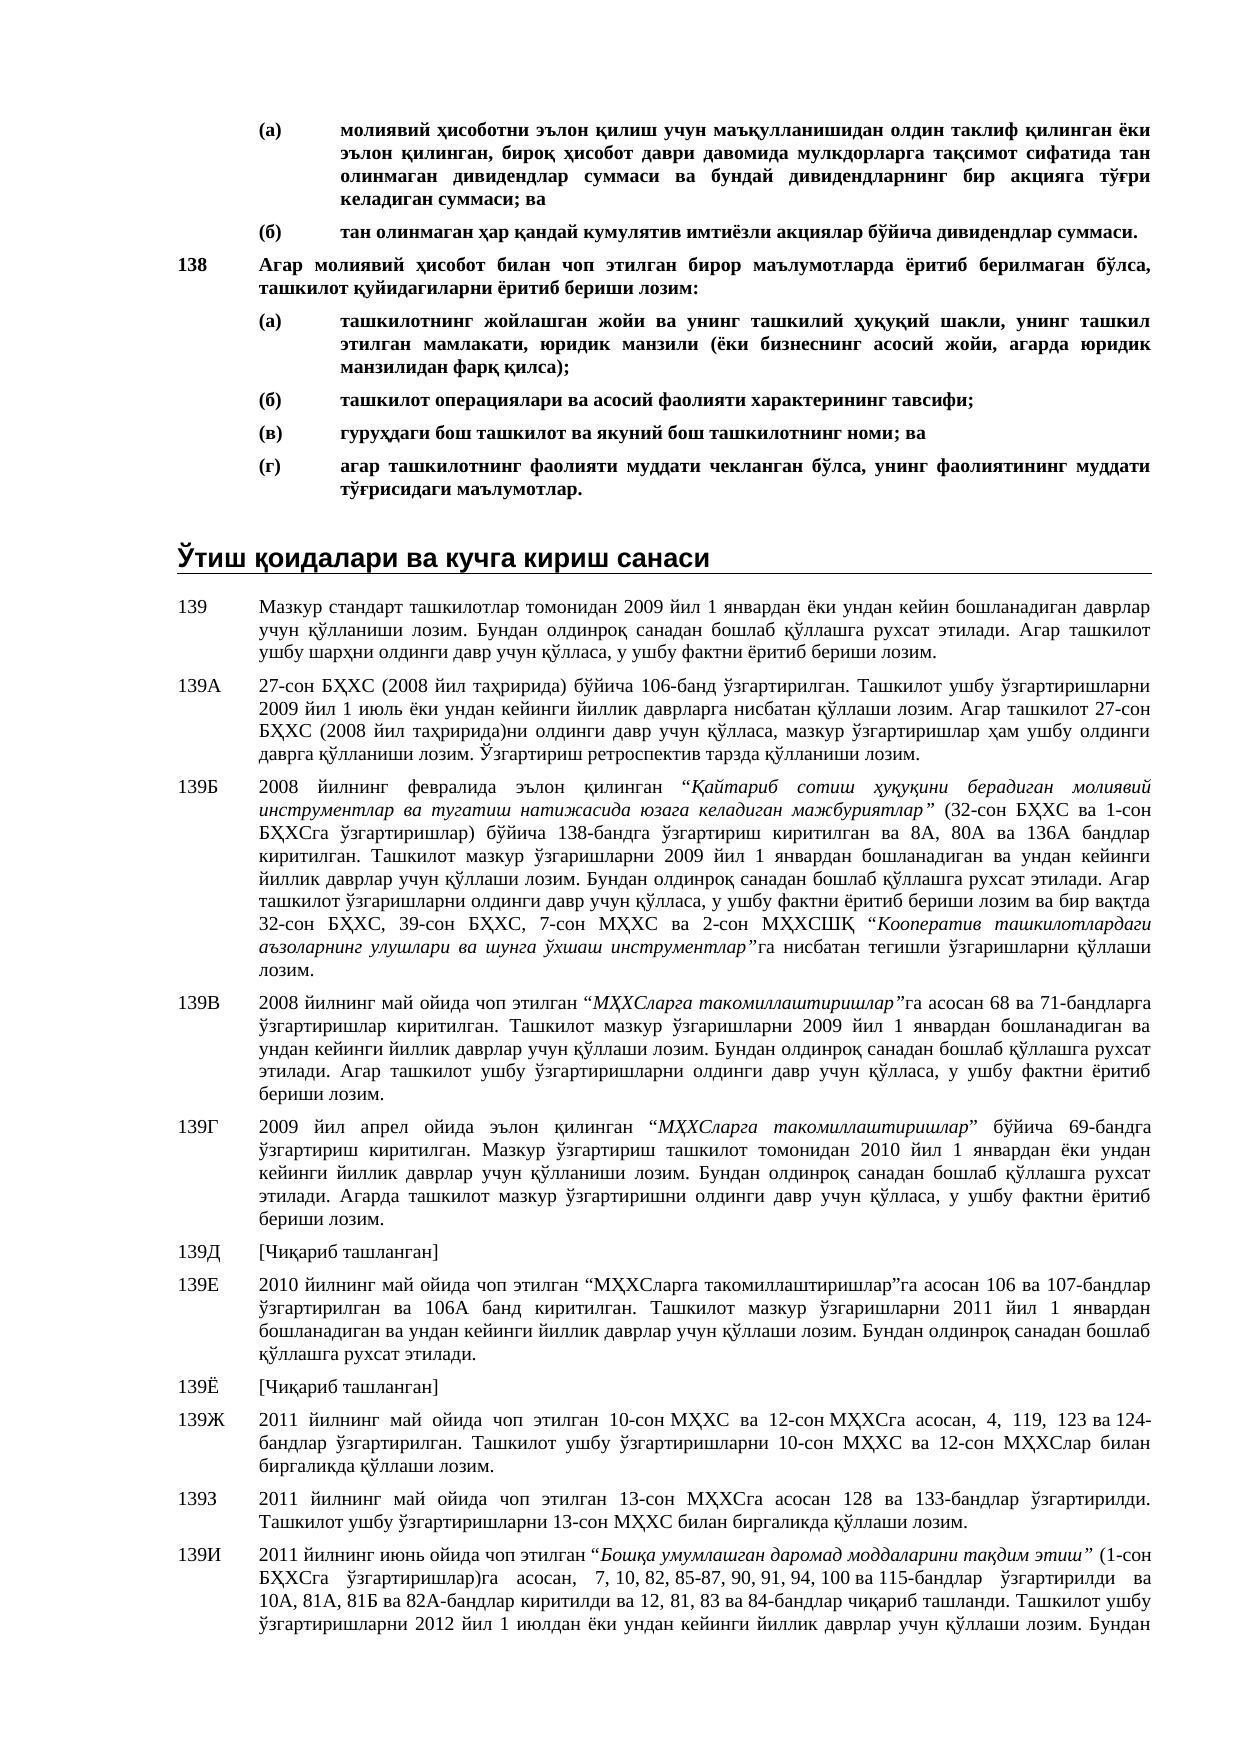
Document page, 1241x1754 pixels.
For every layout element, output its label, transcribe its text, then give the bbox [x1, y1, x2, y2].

text 139 Мазкур стандарт ташкилотлар томонидан 2009 йил 1 январдан ёки ундан кейин бошланадиган даврлар учун қўлланиши лозим. Бундан олдинроқ санадан бошлаб қўллашга рухсат этилади. Агар ташкилот ушбу шарҳни олдинги давр учун қўлласа, у ушбу фактни ёритиб бериши лозим. [177, 595, 1152, 663]
text 139В 2008 йилнинг май ойида чоп этилган “МҲХСларга такомиллаштиришлар”га асосан 68 ва 71-бандларга ўзгартиришлар киритилган. Ташкилот мазкур ўзгаришларни 2009 йил 1 январдан бошланадиган ва ундан кейинги йиллик даврлар учун қўллаши лозим. Бундан олдинроқ санадан бошлаб қўллашга рухсат этилади. Агар ташкилот ушбу ўзгартиришларни олдинги давр учун қўлласа, у ушбу фактни ёритиб бериши лозим. [177, 991, 1152, 1105]
text 139Ё [Чиқариб ташланган] [177, 1375, 1152, 1398]
text 139Д [Чиқариб ташланган] [177, 1240, 1152, 1263]
text (a) молиявий ҳисоботни эълон қилиш учун маъқулланишидан олдин таклиф қилинган ёки эълон қилинган, бироқ ҳисобот даври давомида мулкдорларга тақсимот сифатида тан олинмаган дивидендлар суммаси ва бундай дивидендларнинг бир акцияга тўғри келадиган суммаси; ва [259, 118, 1152, 209]
text 139Г 2009 йил апрел ойида эълон қилинган “МҲХСларга такомиллаштиришлар” бўйича 69-бандга ўзгартириш киритилган. Мазкур ўзгартириш ташкилот томонидан 2010 йил 1 январдан ёки ундан кейинги йиллик даврлар учун қўлланиши лозим. Бундан олдинроқ санадан бошлаб қўллашга рухсат этилади. Агарда ташкилот мазкур ўзгартиришни олдинги давр учун қўлласа, у ушбу фактни ёритиб бериши лозим. [177, 1116, 1152, 1229]
text 139Ж 2011 йилнинг май ойида чоп этилган 10-сон МҲХС ва 12-сон МҲХСга асосан, 4, 119, 123 ва 124-бандлар ўзгартирилган. Ташкилот ушбу ўзгартиришларни 10-сон МҲХС ва 12-сон МҲХСлар билан биргаликда қўллаши лозим. [177, 1408, 1152, 1477]
text (a) ташкилотнинг жойлашган жойи ва унинг ташкилий ҳуқуқий шакли, унинг ташкил этилган мамлакати, юридик манзили (ёки бизнеснинг асосий жойи, агарда юридик манзилидан фарқ қилса); [259, 309, 1152, 377]
text 139A 27-сон БҲХС (2008 йил таҳририда) бўйича 106-банд ўзгартирилган. Ташкилот ушбу ўзгартиришларни 2009 йил 1 июль ёки ундан кейинги йиллик даврларга нисбатан қўллаши лозим. Агар ташкилот 27-сон БҲХС (2008 йил таҳририда)ни олдинги давр учун қўлласа, мазкур ўзгартиришлар ҳам ушбу олдинги даврга қўлланиши лозим. Ўзгартириш ретроспектив тарзда қўлланиши лозим. [177, 674, 1152, 765]
text (в) гуруҳдаги бош ташкилот ва якуний бош ташкилотнинг номи; ва [259, 421, 1152, 444]
text 139Е 2010 йилнинг май ойида чоп этилган “МҲХСларга такомиллаштиришлар”га асосан 106 ва 107-бандлар ўзгартирилган ва 106А банд киритилган. Ташкилот мазкур ўзгаришларни 2011 йил 1 январдан бошланадиган ва ундан кейинги йиллик даврлар учун қўллаши лозим. Бундан олдинроқ санадан бошлаб қўллашга рухсат этилади. [177, 1273, 1152, 1364]
text 138 Агар молиявий ҳисобот билан чоп этилган бирор маълумотларда ёритиб берилмаган бўлса, ташкилот қуйидагиларни ёритиб бериши лозим: [177, 253, 1152, 299]
text 139З 2011 йилнинг май ойида чоп этилган 13-сон МҲХСга асосан 128 ва 133-бандлар ўзгартирилди. Ташкилот ушбу ўзгартиришларни 13-сон МҲХС билан биргаликда қўллаши лозим. [177, 1487, 1152, 1533]
text (г) агар ташкилотнинг фаолияти муддати чекланган бўлса, унинг фаолиятининг муддати тўғрисидаги маълумотлар. [259, 454, 1152, 500]
text 139Б 2008 йилнинг февралида эълон қилинган “Қайтариб сотиш ҳуқуқини берадиган молиявий инструментлар ва тугатиш натижасида юзага келадиган мажбуриятлар” (32-сон БҲХС ва 1-сон БҲХСга ўзгартиришлар) бўйича 138-бандга ўзгартириш киритилган ва 8А, 80А ва 136А бандлар киритилган. Ташкилот мазкур ўзгаришларни 2009 йил 1 январдан бошланадиган ва ундан кейинги йиллик даврлар учун қўллаши лозим. Бундан олдинроқ санадан бошлаб қўллашга рухсат этилади. Агар ташкилот ўзгаришларни олдинги давр учун қўлласа, у ушбу фактни ёритиб бериши лозим ва бир вақтда 32-сон БҲХС, 39-сон БҲХС, 7-сон МҲХС ва 2-сон МҲХСШҚ “Кооператив ташкилотлардаги аъзоларнинг улушлари ва шунга ўхшаш инструментлар”га нисбатан тегишли ўзгаришларни қўллаши лозим. [177, 775, 1152, 981]
text (б) тан олинмаган ҳар қандай кумулятив имтиёзли акциялар бўйича дивидендлар суммаси. [259, 220, 1152, 243]
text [177, 1543, 1152, 1634]
text Ўтиш қоидалари ва кучга кириш санаси [177, 542, 1152, 573]
text (б) ташкилот операциялари ва асосий фаолияти характерининг тавсифи; [259, 388, 1152, 411]
